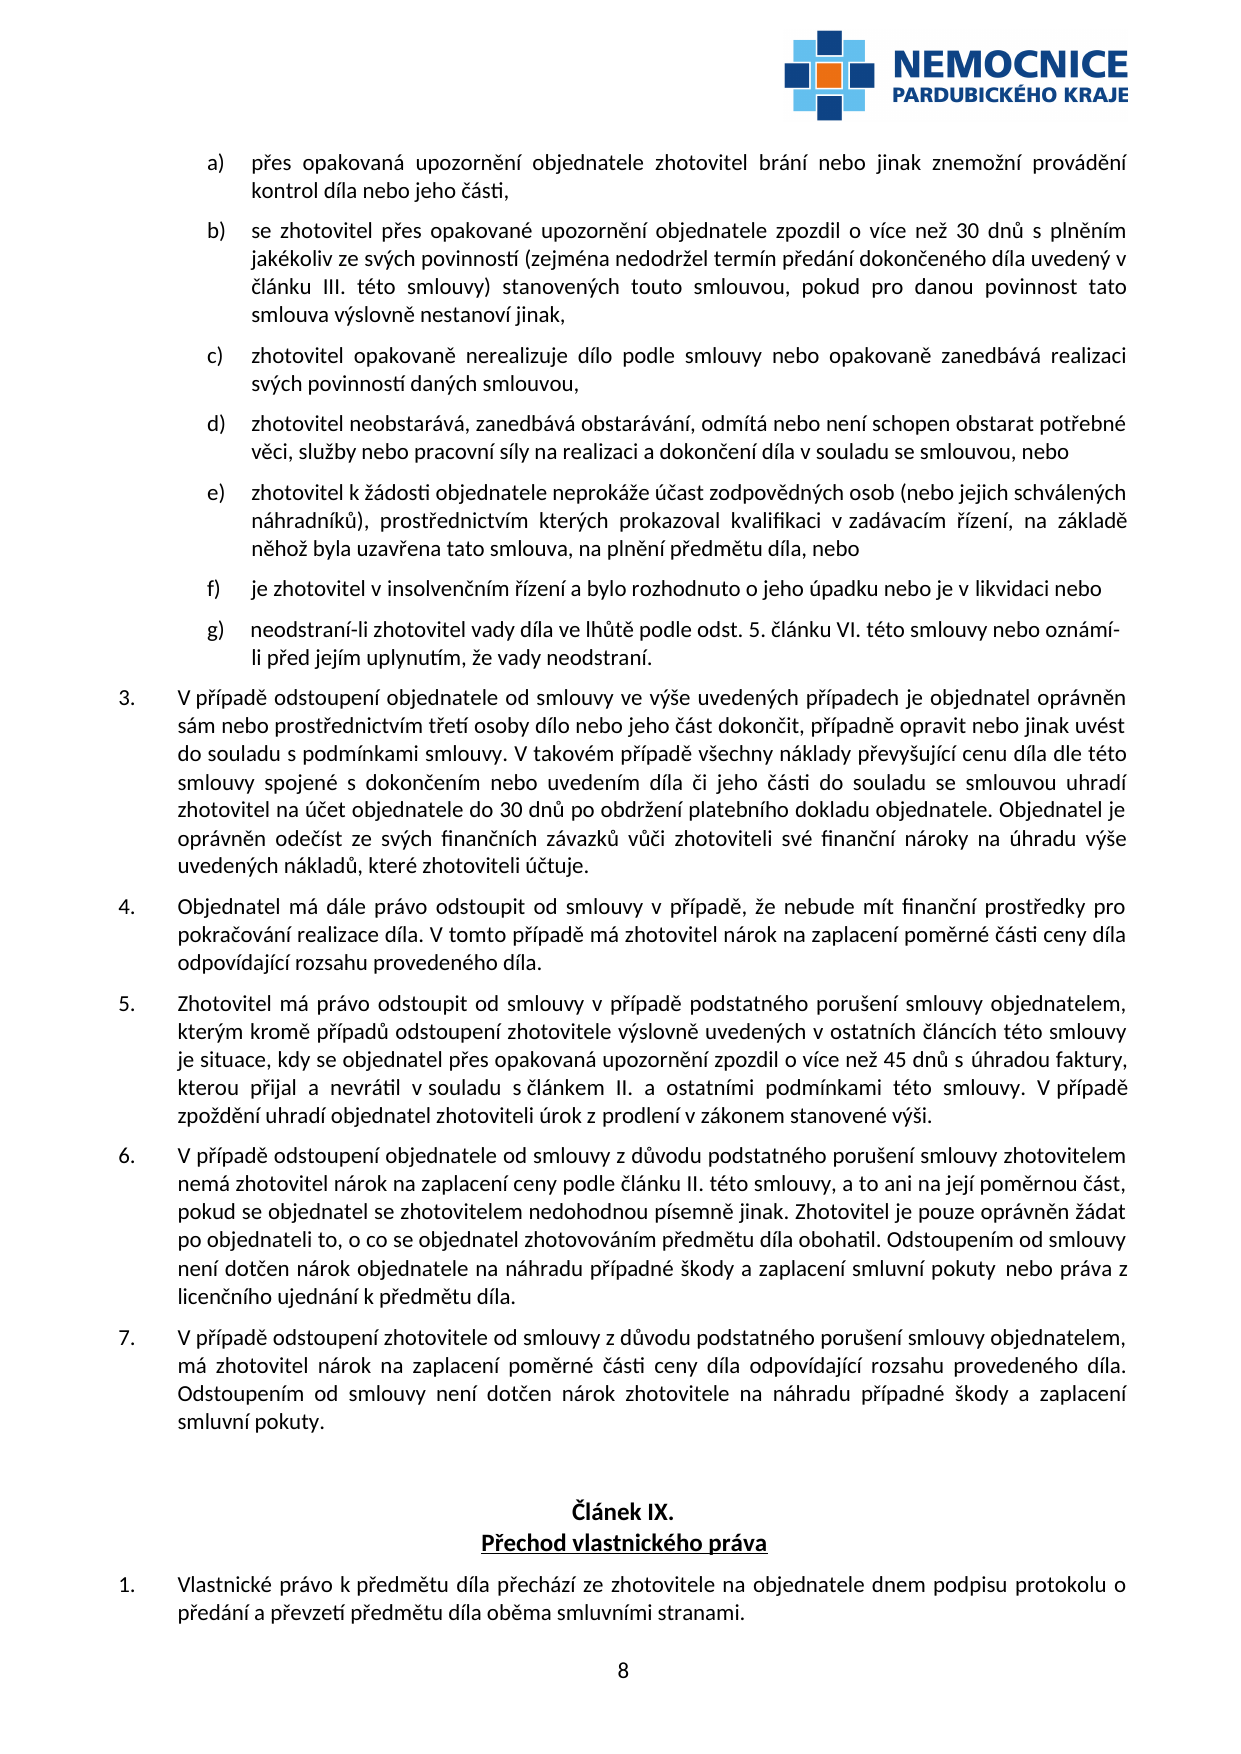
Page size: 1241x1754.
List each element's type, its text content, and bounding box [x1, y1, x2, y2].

text c) zhotovitel opakovaně nerealizuje dílo podle smlouvy nebo opakovaně zanedbává realizaci svých povinností daných smlouvou, [207, 341, 1128, 397]
text f) je zhotovitel v insolvenčním řízení a bylo rozhodnuto o jeho úpadku nebo je v likvidaci nebo [207, 574, 1128, 602]
text 6. V případě odstoupení objednatele od smlouvy z důvodu podstatného porušení smlouvy zhotovitelem nemá zhotovitel nárok na zaplacení ceny podle článku II. této smlouvy, a to ani na její poměrnou část, pokud se objednatel se zhotovitelem nedohodnou písemně jinak. Zhotovitel je pouze oprávněn žádat po objednateli to, o co se objednatel zhotovováním předmětu díla obohatil. Odstoupením od smlouvy není dotčen nárok objednatele na náhradu případné škody a zaplacení smluvní pokuty nebo práva z licenčního ujednání k předmětu díla. [118, 1141, 1128, 1311]
picture [783, 29, 1128, 122]
text 7. V případě odstoupení zhotovitele od smlouvy z důvodu podstatného porušení smlouvy objednatelem, má zhotovitel nárok na zaplacení poměrné části ceny díla odpovídající rozsahu provedeného díla. Odstoupením od smlouvy není dotčen nárok zhotovitele na náhradu případné škody a zaplacení smluvní pokuty. [118, 1323, 1128, 1435]
text 4. Objednatel má dále právo odstoupit od smlouvy v případě, že nebude mít finanční prostředky pro pokračování realizace díla. V tomto případě má zhotovitel nárok na zaplacení poměrné části ceny díla odpovídající rozsahu provedeného díla. [118, 892, 1128, 976]
text 3. V případě odstoupení objednatele od smlouvy ve výše uvedených případech je objednatel oprávněn sám nebo prostřednictvím třetí osoby dílo nebo jeho část dokončit, případně opravit nebo jinak uvést do souladu s podmínkami smlouvy. V takovém případě všechny náklady převyšující cenu díla dle této smlouvy spojené s dokončením nebo uvedením díla či jeho části do souladu se smlouvou uhradí zhotovitel na účet objednatele do 30 dnů po obdržení platebního dokladu objednatele. Objednatel je oprávněn odečíst ze svých finančních závazků vůči zhotoviteli své finanční nároky na úhradu výše uvedených nákladů, které zhotoviteli účtuje. [118, 683, 1128, 880]
text Článek IX. [118, 1496, 1128, 1527]
text e) zhotovitel k žádosti objednatele neprokáže účast zodpovědných osob (nebo jejich schválených náhradníků), prostřednictvím kterých prokazoval kvalifikaci v zadávacím řízení, na základě něhož byla uzavřena tato smlouva, na plnění předmětu díla, nebo [207, 478, 1128, 562]
text b) se zhotovitel přes opakované upozornění objednatele zpozdil o více než 30 dnů s plněním jakékoliv ze svých povinností (zejména nedodržel termín předání dokončeného díla uvedený v článku III. této smlouvy) stanovených touto smlouvou, pokud pro danou povinnost tato smlouva výslovně nestanoví jinak, [207, 216, 1128, 328]
text 5. Zhotovitel má právo odstoupit od smlouvy v případě podstatného porušení smlouvy objednatelem, kterým kromě případů odstoupení zhotovitele výslovně uvedených v ostatních článcích této smlouvy je situace, kdy se objednatel přes opakovaná upozornění zpozdil o více než 45 dnů s úhradou faktury, kterou přijal a nevrátil v souladu s článkem II. a ostatními podmínkami této smlouvy. V případě zpoždění uhradí objednatel zhotoviteli úrok z prodlení v zákonem stanovené výši. [118, 989, 1128, 1129]
list Vlastnické právo k předmětu díla přechází ze zhotovitele na objednatele dnem podpisu protokolu o předání a převzetí předmětu díla oběma smluvními stranami. [118, 1570, 1128, 1626]
text a) přes opakovaná upozornění objednatele zhotovitel brání nebo jinak znemožní provádění kontrol díla nebo jeho části, [207, 148, 1128, 204]
text g) neodstraní-li zhotovitel vady díla ve lhůtě podle odst. 5. článku VI. této smlouvy nebo oznámí-li před jejím uplynutím, že vady neodstraní. [207, 615, 1128, 671]
text Přechod vlastnického práva [118, 1527, 1130, 1557]
text d) zhotovitel neobstarává, zanedbává obstarávání, odmítá nebo není schopen obstarat potřebné věci, služby nebo pracovní síly na realizaci a dokončení díla v souladu se smlouvou, nebo [207, 409, 1128, 465]
